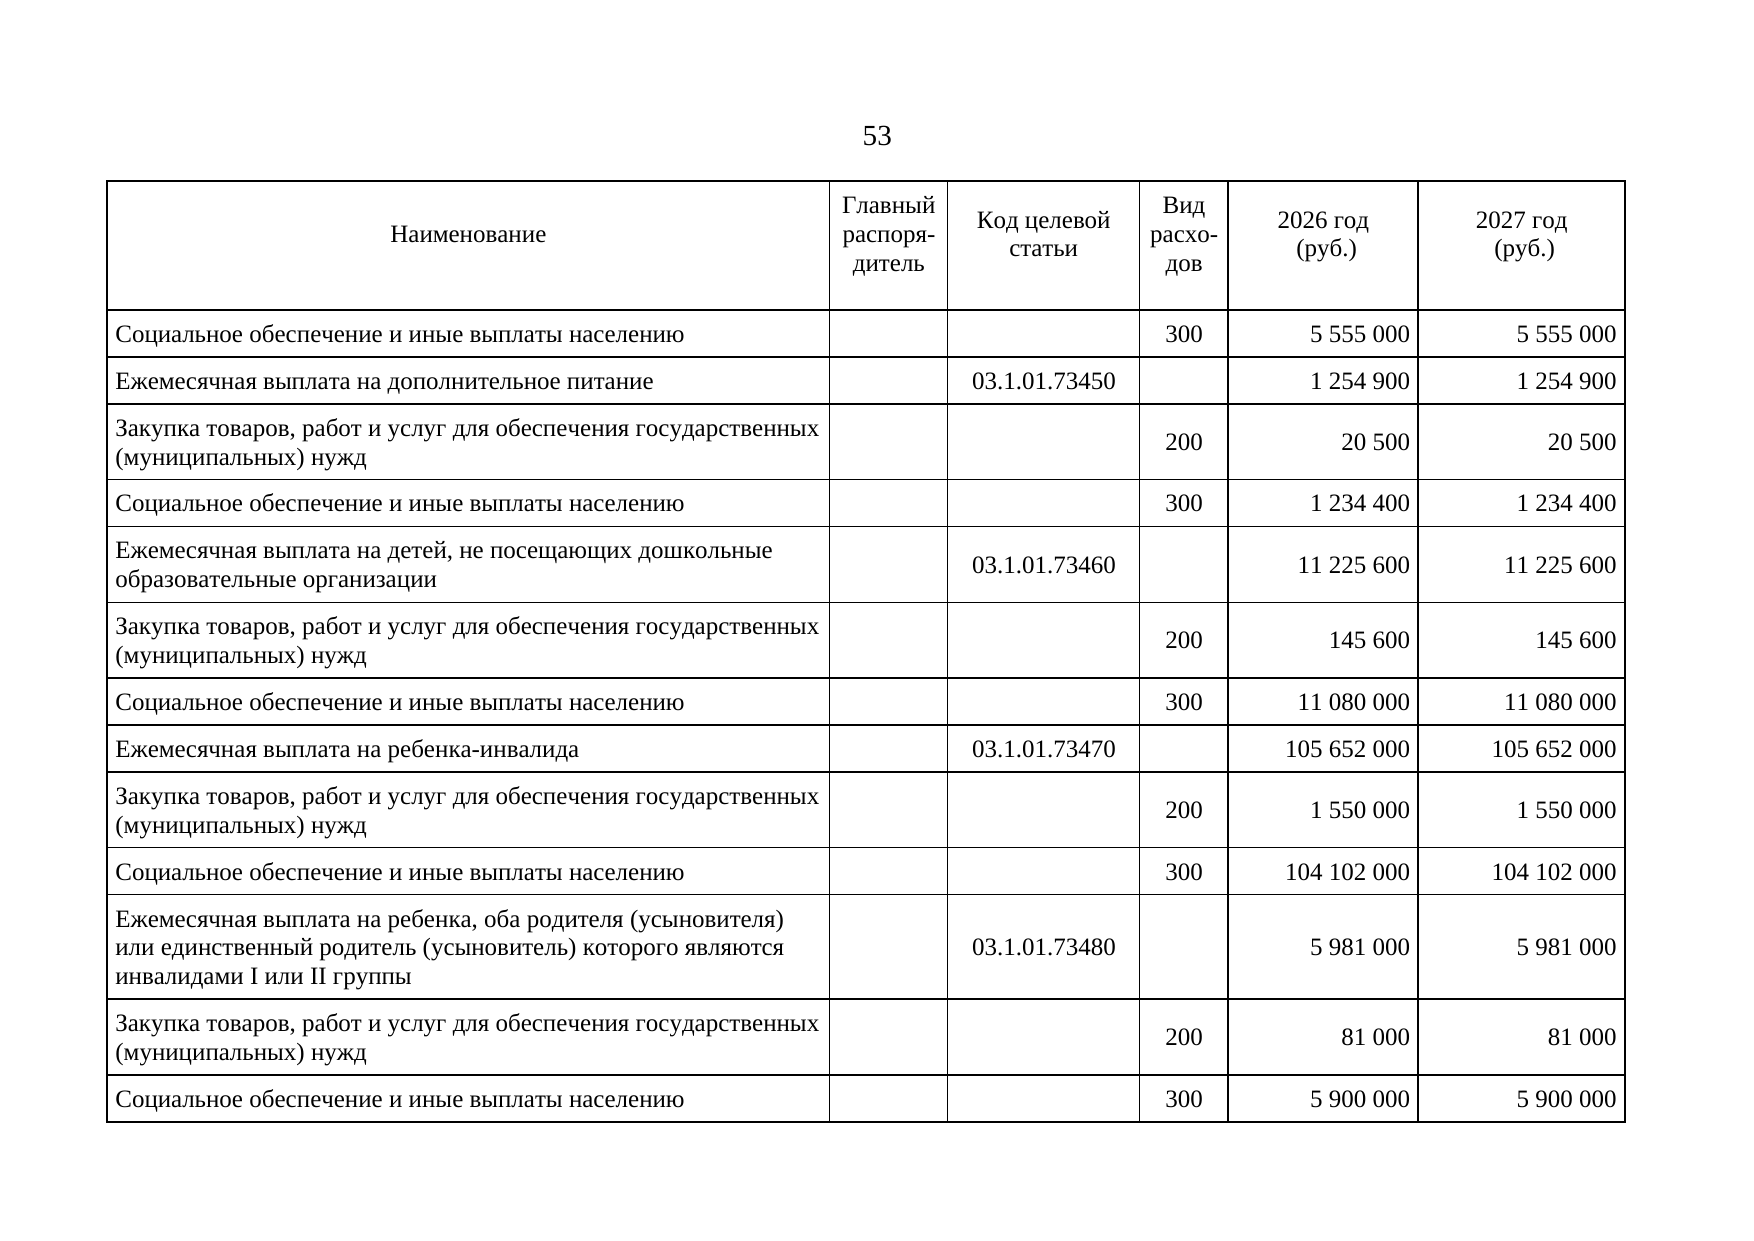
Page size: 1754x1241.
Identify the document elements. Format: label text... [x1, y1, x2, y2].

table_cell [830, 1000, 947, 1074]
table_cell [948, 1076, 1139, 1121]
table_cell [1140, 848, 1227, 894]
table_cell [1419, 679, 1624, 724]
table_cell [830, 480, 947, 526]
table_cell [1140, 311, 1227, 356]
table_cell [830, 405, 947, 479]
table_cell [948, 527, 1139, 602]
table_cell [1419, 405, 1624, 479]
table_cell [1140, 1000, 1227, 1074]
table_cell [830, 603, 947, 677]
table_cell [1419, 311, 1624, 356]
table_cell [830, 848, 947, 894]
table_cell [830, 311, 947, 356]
table_header 2026 год (руб.) [1229, 182, 1417, 309]
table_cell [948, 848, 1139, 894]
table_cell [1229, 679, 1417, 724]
table_header Код целевой статьи [948, 182, 1139, 309]
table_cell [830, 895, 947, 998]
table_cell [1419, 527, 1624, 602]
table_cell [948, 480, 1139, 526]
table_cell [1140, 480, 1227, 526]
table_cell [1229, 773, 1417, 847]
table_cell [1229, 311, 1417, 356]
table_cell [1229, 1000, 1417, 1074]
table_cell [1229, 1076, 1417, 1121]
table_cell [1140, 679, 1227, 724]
table_header Главный распоря-дитель [830, 182, 947, 309]
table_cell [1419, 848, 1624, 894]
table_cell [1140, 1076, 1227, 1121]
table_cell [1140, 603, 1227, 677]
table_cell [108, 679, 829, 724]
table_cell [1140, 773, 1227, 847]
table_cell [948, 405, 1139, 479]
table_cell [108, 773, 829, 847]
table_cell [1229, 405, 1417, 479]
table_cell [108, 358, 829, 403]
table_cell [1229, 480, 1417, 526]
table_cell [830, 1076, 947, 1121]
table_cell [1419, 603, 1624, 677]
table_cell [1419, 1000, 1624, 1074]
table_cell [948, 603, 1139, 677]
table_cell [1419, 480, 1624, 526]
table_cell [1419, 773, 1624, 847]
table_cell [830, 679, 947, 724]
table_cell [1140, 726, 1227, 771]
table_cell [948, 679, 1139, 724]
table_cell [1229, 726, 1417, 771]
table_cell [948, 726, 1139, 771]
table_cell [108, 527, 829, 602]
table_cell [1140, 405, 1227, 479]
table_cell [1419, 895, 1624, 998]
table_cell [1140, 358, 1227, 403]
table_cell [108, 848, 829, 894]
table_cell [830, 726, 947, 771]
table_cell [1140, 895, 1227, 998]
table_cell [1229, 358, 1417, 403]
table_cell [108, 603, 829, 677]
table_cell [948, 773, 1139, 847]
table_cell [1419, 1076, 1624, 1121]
table_header Вид расхо-дов [1140, 182, 1227, 309]
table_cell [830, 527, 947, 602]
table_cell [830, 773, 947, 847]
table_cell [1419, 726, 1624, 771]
table_header 2027 год (руб.) [1419, 182, 1624, 309]
table_header Наименование [108, 182, 829, 309]
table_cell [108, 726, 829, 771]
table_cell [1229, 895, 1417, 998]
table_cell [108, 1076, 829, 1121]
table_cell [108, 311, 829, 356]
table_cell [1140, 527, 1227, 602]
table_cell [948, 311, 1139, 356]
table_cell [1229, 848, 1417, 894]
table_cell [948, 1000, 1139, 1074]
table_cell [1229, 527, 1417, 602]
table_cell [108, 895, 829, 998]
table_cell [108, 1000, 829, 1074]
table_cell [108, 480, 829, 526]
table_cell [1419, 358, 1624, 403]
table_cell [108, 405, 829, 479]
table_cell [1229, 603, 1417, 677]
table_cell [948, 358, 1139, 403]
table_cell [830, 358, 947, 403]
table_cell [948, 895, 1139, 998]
